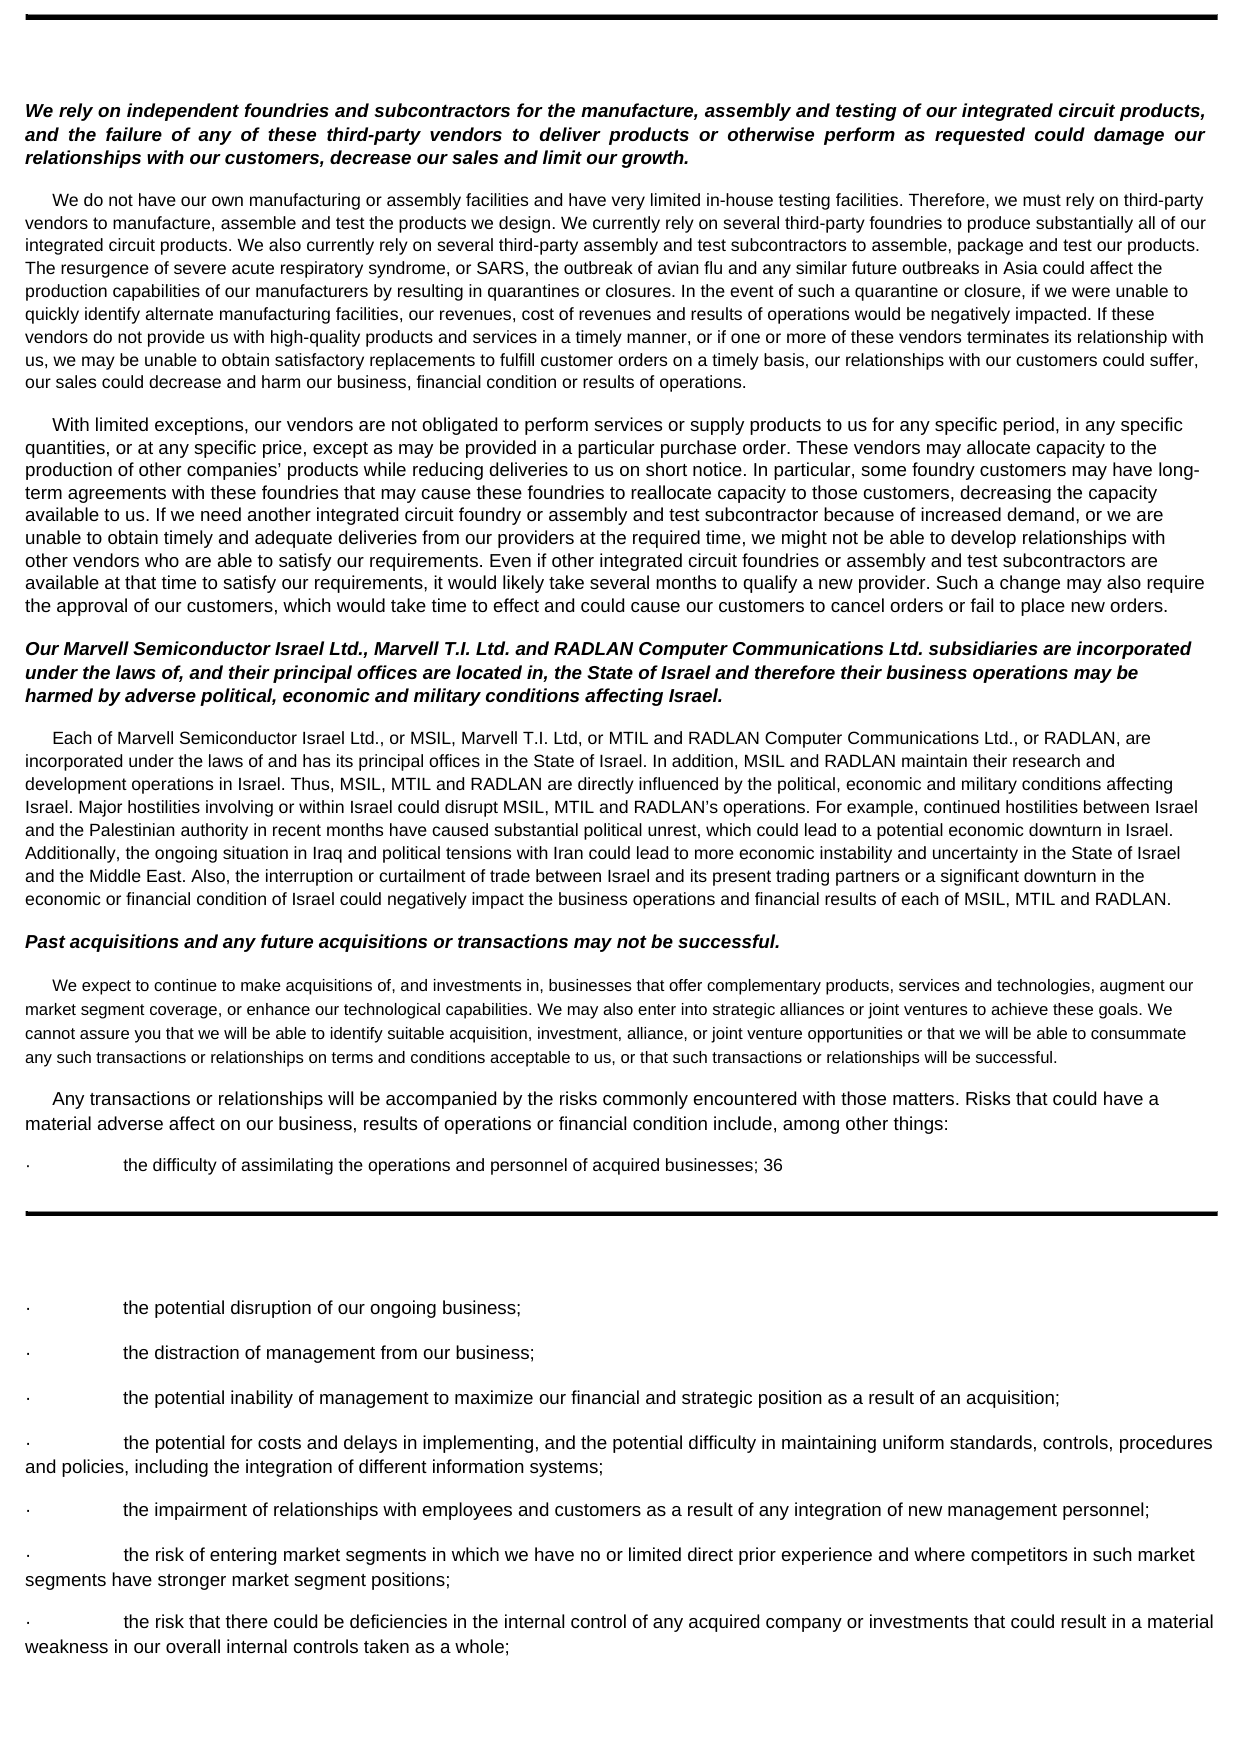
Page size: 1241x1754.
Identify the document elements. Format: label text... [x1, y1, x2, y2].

text We do not have our own manufacturing or assembly facilities and have very limited in-house testing facilities. Therefore, we must rely on third-party vendors to manufacture, assemble and test the products we design. We currently rely on several third-party foundries to produce substantially all of our integrated circuit products. We also currently rely on several third-party assembly and test subcontractors to assemble, package and test our products. The resurgence of severe acute respiratory syndrome, or SARS, the outbreak of avian flu and any similar future outbreaks in Asia could affect the production capabilities of our manufacturers by resulting in quarantines or closures. In the event of such a quarantine or closure, if we were unable to quickly identify alternate manufacturing facilities, our revenues, cost of revenues and results of operations would be negatively impacted. If these vendors do not provide us with high-quality products and services in a timely manner, or if one or more of these vendors terminates its relationship with us, we may be unable to obtain satisfactory replacements to fulfill customer orders on a timely basis, our relationships with our customers could suffer, our sales could decrease and harm our business, financial condition or results of operations. [25, 189, 1211, 392]
list the risk of entering market segments in which we have no or limited direct prior experience and where competitors in such market segments have stronger market segment positions; [25, 1544, 1215, 1590]
text Past acquisitions and any future acquisitions or transactions may not be successful. [25, 930, 1215, 952]
text Any transactions or relationships will be accompanied by the risks commonly encountered with those matters. Risks that could have a material adverse affect on our business, results of operations or financial condition include, among other things: [25, 1088, 1186, 1134]
list the risk that there could be deficiencies in the internal control of any acquired company or investments that could result in a material weakness in our overall internal controls taken as a whole; [25, 1611, 1215, 1657]
text We rely on independent foundries and subcontractors for the manufacture, assembly and testing of our integrated circuit products, and the failure of any of these third-party vendors to deliver products or otherwise perform as requested could damage our relationships with our customers, decrease our sales and limit our growth. [25, 100, 1207, 169]
text We expect to continue to make acquisitions of, and investments in, businesses that offer complementary products, services and technologies, augment our market segment coverage, or enhance our technological capabilities. We may also enter into strategic alliances or joint ventures to achieve these goals. We cannot assure you that we will be able to identify suitable acquisition, investment, alliance, or joint venture opportunities or that we will be able to consummate any such transactions or relationships on terms and conditions acceptable to us, or that such transactions or relationships will be successful. [25, 975, 1207, 1067]
picture [25, 14, 1218, 20]
text Our Marvell Semiconductor Israel Ltd., Marvell T.I. Ltd. and RADLAN Computer Communications Ltd. subsidiaries are incorporated under the laws of, and their principal offices are located in, the State of Israel and therefore their business operations may be harmed by adverse political, economic and military conditions affecting Israel. [25, 638, 1207, 707]
text With limited exceptions, our vendors are not obligated to perform services or supply products to us for any specific period, in any specific quantities, or at any specific price, except as may be provided in a particular purchase order. These vendors may allocate capacity to the production of other companies’ products while reducing deliveries to us on short notice. In particular, some foundry customers may have long-term agreements with these foundries that may cause these foundries to reallocate capacity to those customers, decreasing the capacity available to us. If we need another integrated circuit foundry or assembly and test subcontractor because of increased demand, or we are unable to obtain timely and adequate deliveries from our providers at the required time, we might not be able to develop relationships with other vendors who are able to satisfy our requirements. Even if other integrated circuit foundries or assembly and test subcontractors are available at that time to satisfy our requirements, it would likely take several months to qualify a new provider. Such a change may also require the approval of our customers, which would take time to effect and could cause our customers to cancel orders or fail to place new orders. [25, 414, 1209, 616]
picture [25, 1211, 1218, 1216]
list the difficulty of assimilating the operations and personnel of acquired businesses; 36 [25, 1155, 1215, 1175]
list the distraction of management from our business; [25, 1341, 1215, 1363]
list the potential inability of management to maximize our financial and strategic position as a result of an acquisition; [25, 1386, 1215, 1408]
list the impairment of relationships with employees and customers as a result of any integration of new management personnel; [25, 1499, 1215, 1520]
list the potential for costs and delays in implementing, and the potential difficulty in maintaining uniform standards, controls, procedures and policies, including the integration of different information systems; [25, 1431, 1215, 1478]
list the potential disruption of our ongoing business; [25, 1296, 1215, 1318]
text Each of Marvell Semiconductor Israel Ltd., or MSIL, Marvell T.I. Ltd, or MTIL and RADLAN Computer Communications Ltd., or RADLAN, are incorporated under the laws of and has its principal offices in the State of Israel. In addition, MSIL and RADLAN maintain their research and development operations in Israel. Thus, MSIL, MTIL and RADLAN are directly influenced by the political, economic and military conditions affecting Israel. Major hostilities involving or within Israel could disrupt MSIL, MTIL and RADLAN’s operations. For example, continued hostilities between Israel and the Palestinian authority in recent months have caused substantial political unrest, which could lead to a potential economic downturn in Israel. Additionally, the ongoing situation in Iraq and political tensions with Iran could lead to more economic instability and uncertainty in the State of Israel and the Middle East. Also, the interruption or curtailment of trade between Israel and its present trading partners or a significant downturn in the economic or financial condition of Israel could negatively impact the business operations and financial results of each of MSIL, MTIL and RADLAN. [25, 728, 1213, 909]
